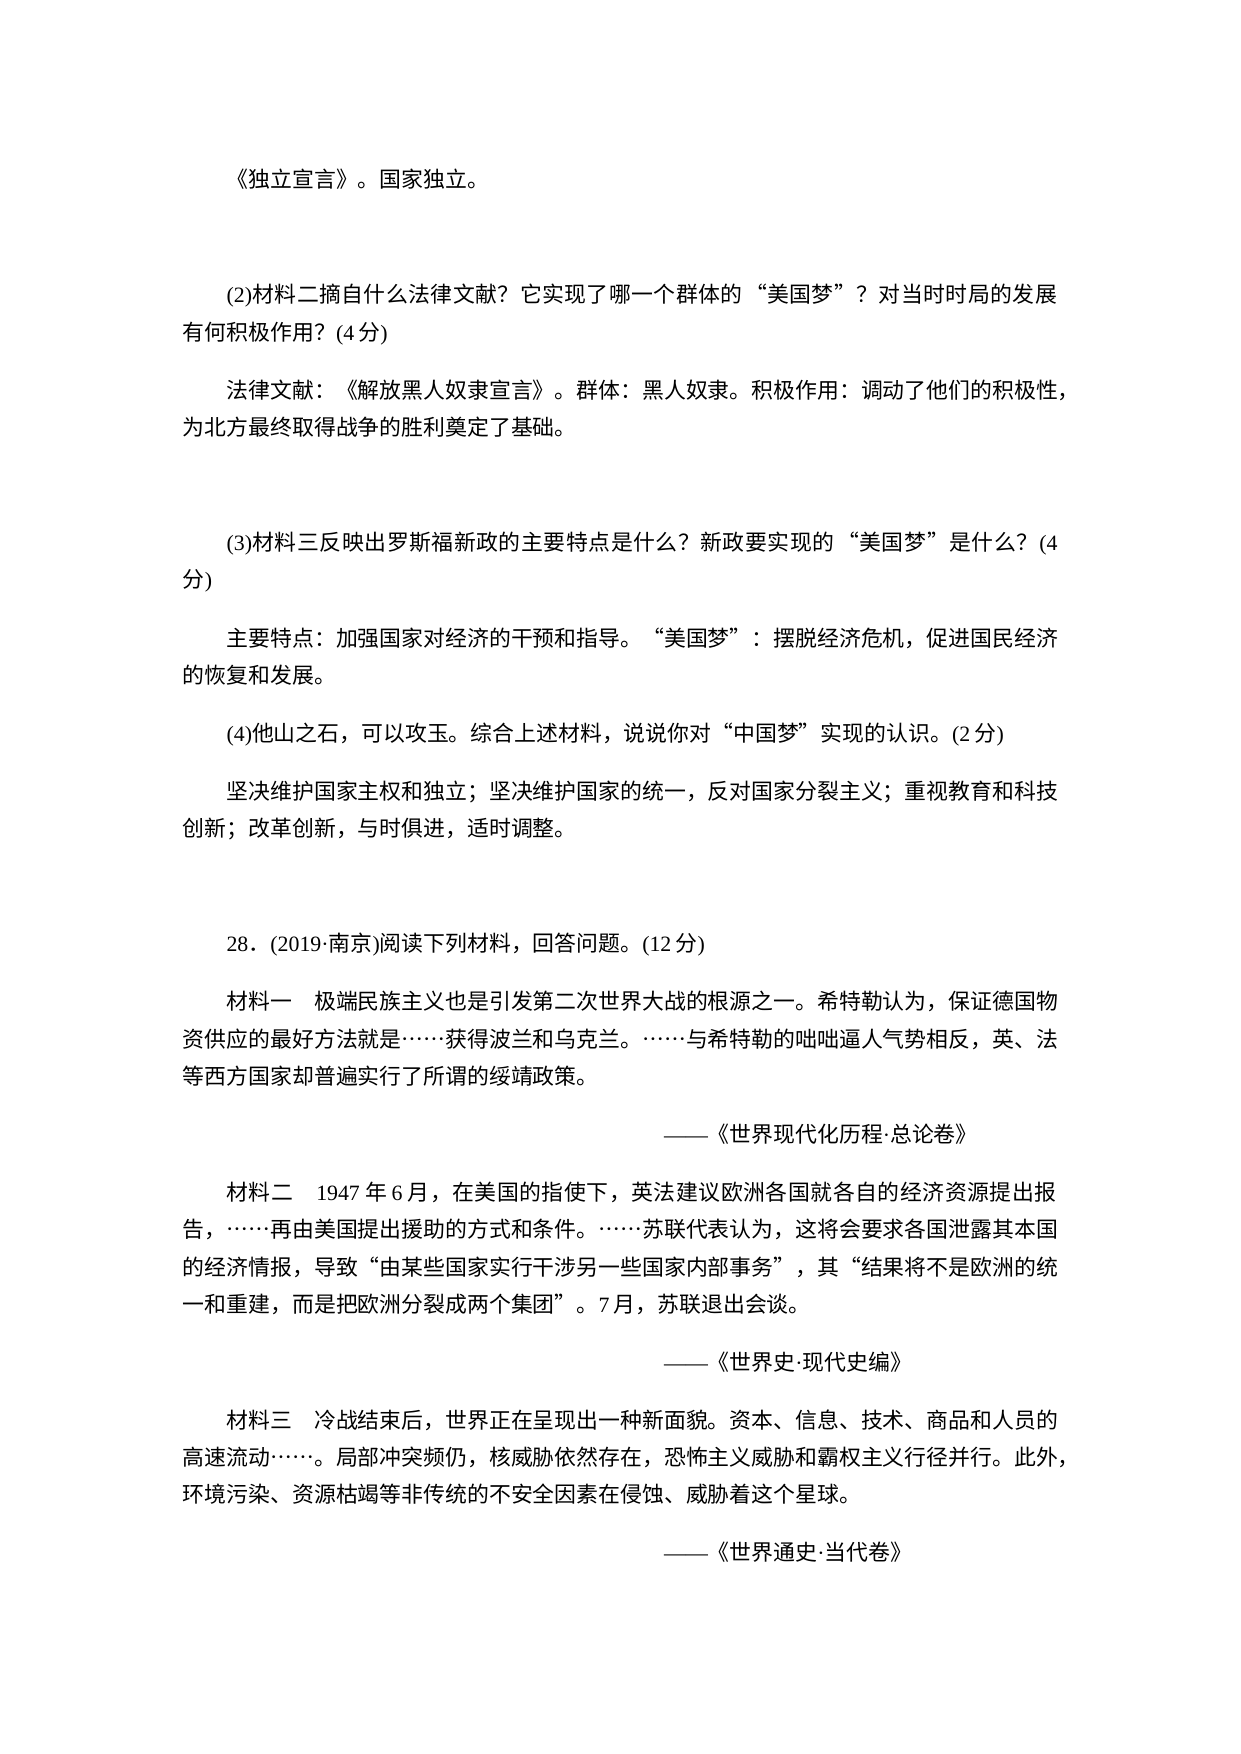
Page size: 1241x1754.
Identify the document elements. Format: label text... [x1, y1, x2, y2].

text (4)他山之石，可以攻玉。综合上述材料，说说你对“中国梦”实现的认识。(2分) [183, 715, 1058, 748]
text ——《世界史·现代史编》 [620, 1344, 1058, 1377]
text (3)材料三反映出罗斯福新政的主要特点是什么？新政要实现的“美国梦”是什么？(4分) [183, 525, 1058, 594]
text 材料三 冷战结束后，世界正在呈现出一种新面貌。资本、信息、技术、商品和人员的高速流动……。局部冲突频仍，核威胁依然存在，恐怖主义威胁和霸权主义行径并行。此外，环境污染、资源枯竭等非传统的不安全因素在侵蚀、威胁着这个星球。 [183, 1402, 1058, 1509]
text 材料二 1947年6月，在美国的指使下，英法建议欧洲各国就各自的经济资源提出报告，……再由美国提出援助的方式和条件。……苏联代表认为，这将会要求各国泄露其本国的经济情报，导致“由某些国家实行干涉另一些国家内部事务”，其“结果将不是欧洲的统一和重建，而是把欧洲分裂成两个集团”。7月，苏联退出会谈。 [183, 1174, 1058, 1319]
text 28．(2019·南京)阅读下列材料，回答问题。(12分) [183, 926, 1058, 958]
text (2)材料二摘自什么法律文献？它实现了哪一个群体的“美国梦”？对当时时局的发展有何积极作用？(4分) [183, 277, 1058, 347]
text 法律文献：《解放黑人奴隶宣言》。群体：黑人奴隶。积极作用：调动了他们的积极性，为北方最终取得战争的胜利奠定了基础。 [183, 372, 1058, 442]
text ——《世界通史·当代卷》 [620, 1535, 1058, 1567]
text 主要特点：加强国家对经济的干预和指导。“美国梦”：摆脱经济危机，促进国民经济的恢复和发展。 [183, 620, 1058, 690]
text 《独立宣言》。国家独立。 [183, 162, 1058, 194]
text 坚决维护国家主权和独立；坚决维护国家的统一，反对国家分裂主义；重视教育和科技创新；改革创新，与时俱进，适时调整。 [183, 773, 1058, 843]
text 材料一 极端民族主义也是引发第二次世界大战的根源之一。希特勒认为，保证德国物资供应的最好方法就是……获得波兰和乌克兰。……与希特勒的咄咄逼人气势相反，英、法等西方国家却普遍实行了所谓的绥靖政策。 [183, 984, 1058, 1091]
text ——《世界现代化历程·总论卷》 [620, 1116, 1058, 1149]
